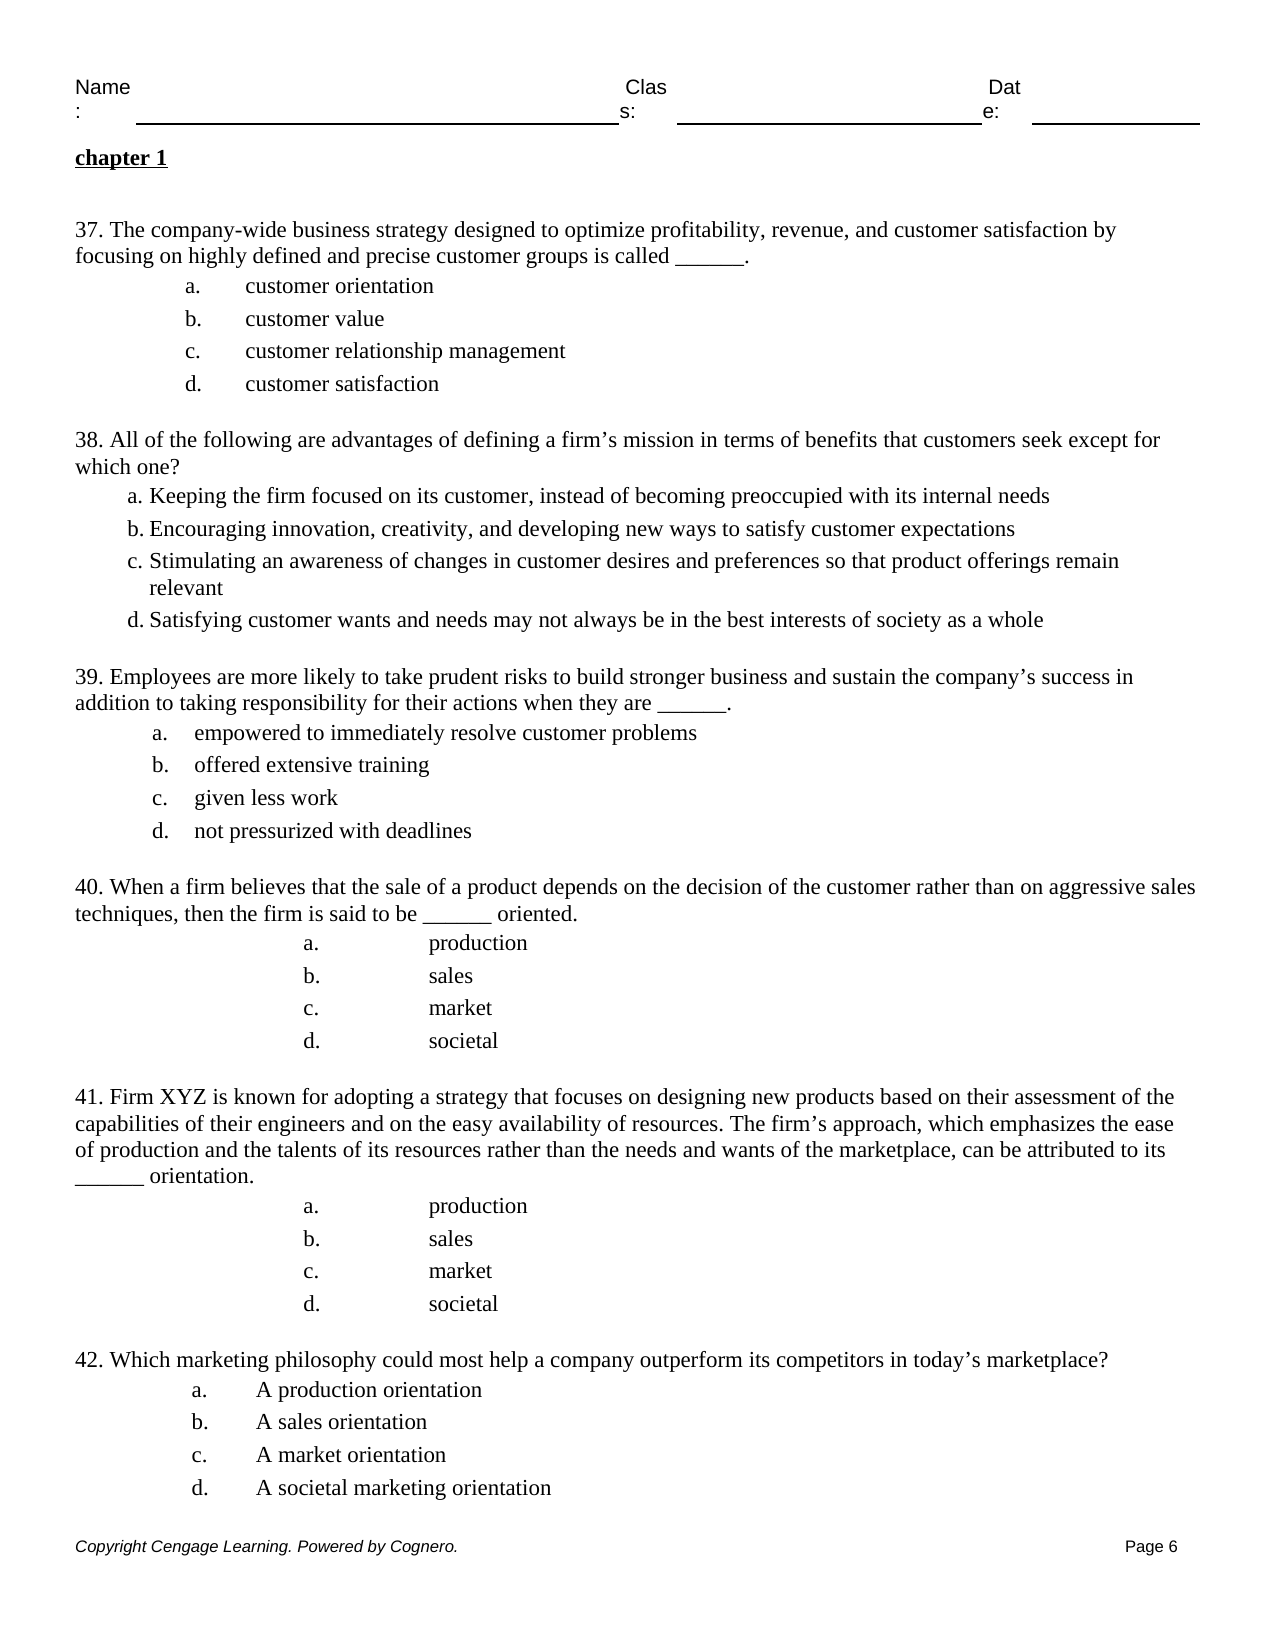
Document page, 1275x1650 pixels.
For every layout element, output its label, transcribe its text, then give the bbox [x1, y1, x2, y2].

table_header 38. All of the following are advantages of defining a firm’s mission in terms of benefits that customers seek except for which one? [75, 426, 1200, 636]
table_header 41. Firm XYZ is known for adopting a strategy that focuses on designing new products based on their assessment of the capabilities of their engineers and on the easy availability of resources. The firm’s approach, which emphasizes the ease of production and the talents of its resources rather than the needs and wants of the marketplace, can be attributed to its ______ orientation. [75, 1084, 1200, 1319]
table_header 40. When a firm believes that the sale of a product depends on the decision of the customer rather than on aggressive sales techniques, then the firm is said to be ______ oriented. [75, 873, 1200, 1056]
table_header 39. Employees are more likely to take prudent risks to build stronger business and sustain the company’s success in addition to taking responsibility for their actions when they are ______. [75, 663, 1200, 846]
table_header 37. The company-wide business strategy designed to optimize profitability, revenue, and customer satisfaction by focusing on highly defined and precise customer groups is called ______. [75, 216, 1200, 399]
table_header 42. Which marketing philosophy could most help a company outperform its competitors in today’s marketplace? [75, 1346, 1200, 1503]
